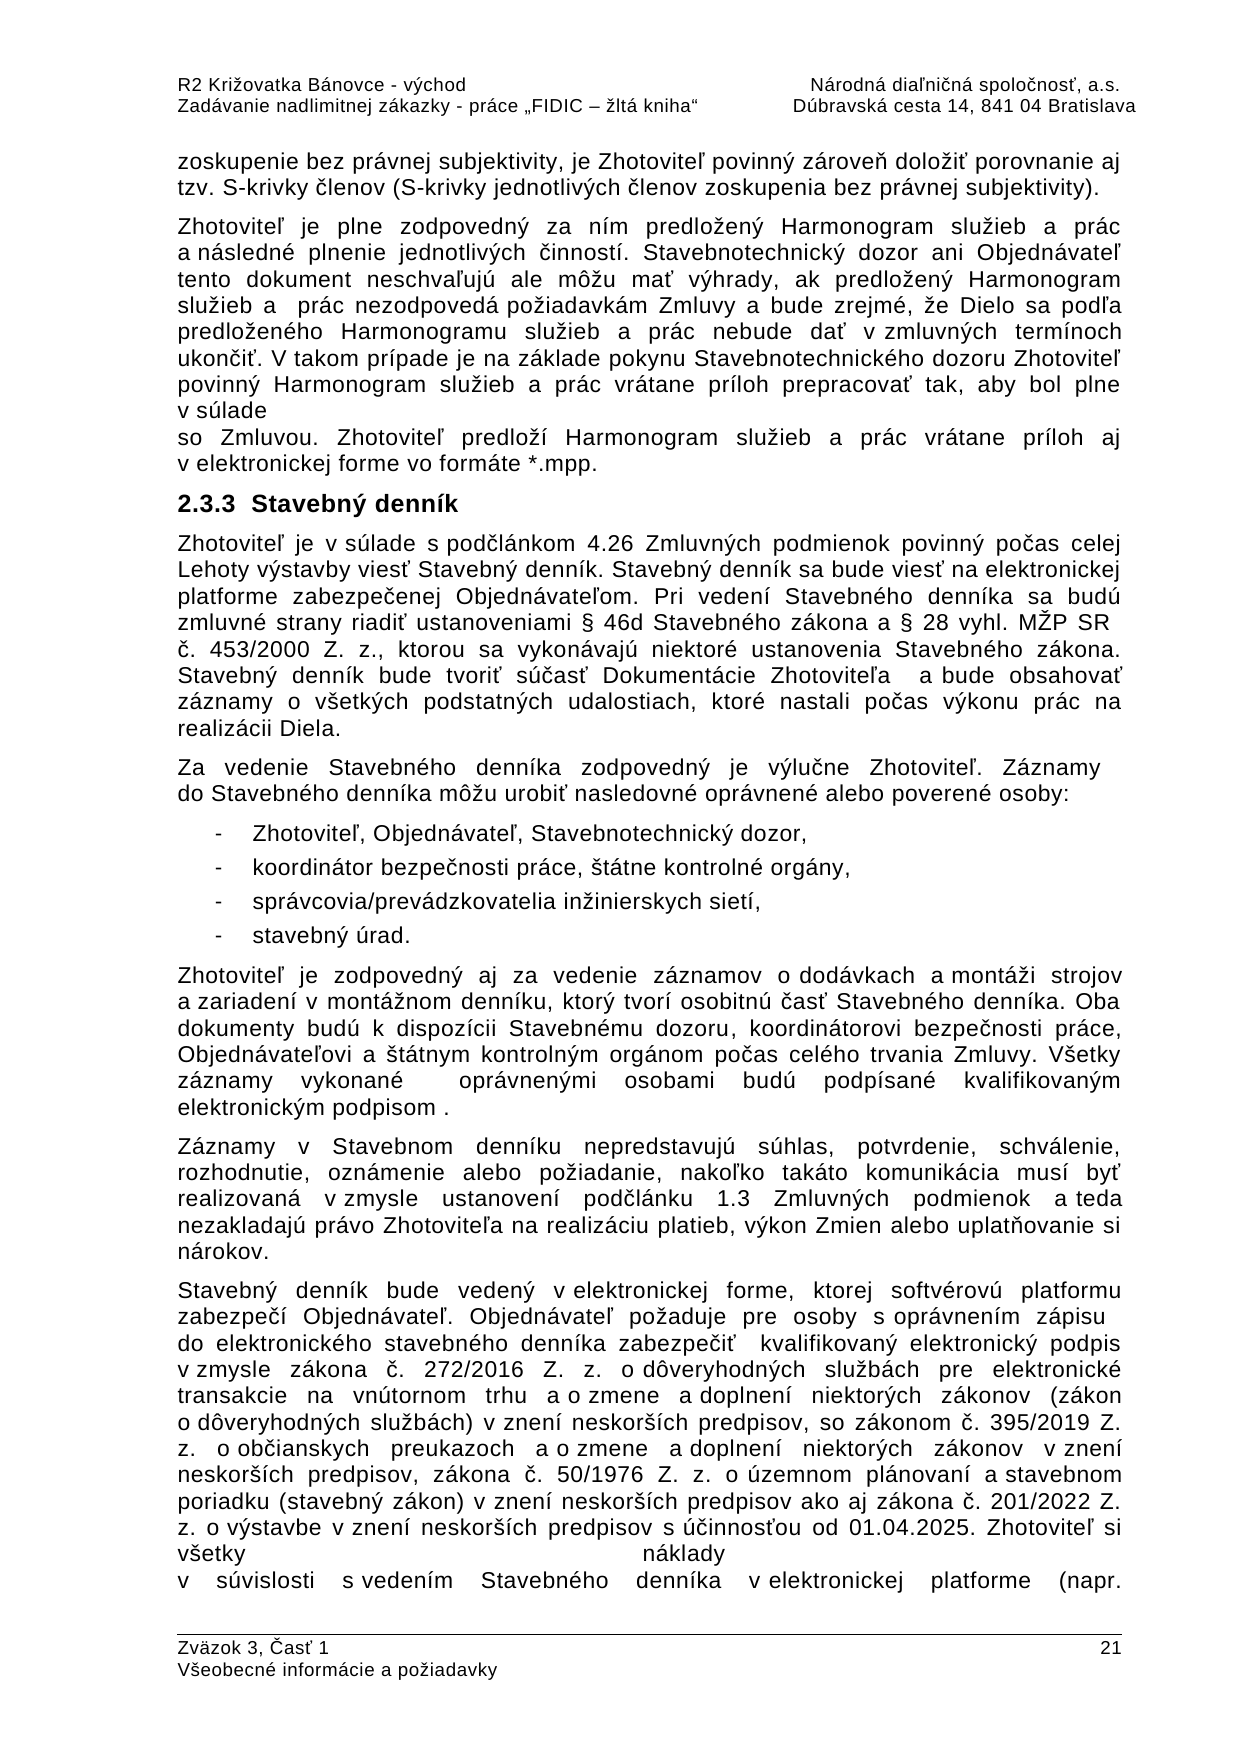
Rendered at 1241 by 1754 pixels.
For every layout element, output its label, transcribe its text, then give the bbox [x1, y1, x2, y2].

text Zhotoviteľ je v súlade s podčlánkom 4.26 Zmluvných podmienok povinný počas celej Lehoty výstavby viesť Stavebný denník. Stavebný denník sa bude viesť na elektronickej platforme zabezpečenej Objednávateľom. Pri vedení Stavebného denníka sa budú zmluvné strany riadiť ustanoveniami § 46d Stavebného zákona a § 28 vyhl. MŽP SR č. 453/2000 Z. z., ktorou sa vykonávajú niektoré ustanovenia Stavebného zákona. Stavebný denník bude tvoriť súčasť Dokumentácie Zhotoviteľa a bude obsahovať záznamy o všetkých podstatných udalostiach, ktoré nastali počas výkonu prác na realizácii Diela. [177, 530, 1122, 741]
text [177, 1277, 1122, 1593]
list koordinátor bezpečnosti práce, štátne kontrolné orgány, [215, 853, 1122, 881]
text Záznamy v Stavebnom denníku nepredstavujú súhlas, potvrdenie, schválenie, rozhodnutie, oznámenie alebo požiadanie, nakoľko takáto komunikácia musí byť realizovaná v zmysle ustanovení podčlánku 1.3 Zmluvných podmienok a teda nezakladajú právo Zhotoviteľa na realizáciu platieb, výkon Zmien alebo uplatňovanie si nárokov. [177, 1133, 1122, 1264]
list správcovia/prevádzkovatelia inžinierskych sietí, [215, 887, 1122, 915]
text Zhotoviteľ je zodpovedný aj za vedenie záznamov o dodávkach a montáži strojov a zariadení v montážnom denníku, ktorý tvorí osobitnú časť Stavebného denníka. Oba dokumenty budú k dispozícii Stavebnému dozoru, koordinátorovi bezpečnosti práce, Objednávateľovi a štátnym kontrolným orgánom počas celého trvania Zmluvy. Všetky záznamy vykonané oprávnenými osobami budú podpísané kvalifikovaným elektronickým podpisom . [177, 962, 1122, 1120]
subtitle 2.3.3 Stavebný denník [177, 489, 1122, 518]
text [177, 148, 1122, 200]
text Zhotoviteľ je plne zodpovedný za ním predložený Harmonogram služieb a prác a následné plnenie jednotlivých činností. Stavebnotechnický dozor ani Objednávateľ tento dokument neschvaľujú ale môžu mať výhrady, ak predložený Harmonogram služieb a prác nezodpovedá požiadavkám Zmluvy a bude zrejmé, že Dielo sa podľa predloženého Harmonogramu služieb a prác nebude dať v zmluvných termínoch ukončiť. V takom prípade je na základe pokynu Stavebnotechnického dozoru Zhotoviteľ povinný Harmonogram služieb a prác vrátane príloh prepracovať tak, aby bol plne v súlade so Zmluvou. Zhotoviteľ predloží Harmonogram služieb a prác vrátane príloh aj v elektronickej forme vo formáte *.mpp. [177, 213, 1122, 476]
list stavebný úrad. [215, 921, 1122, 949]
text Za vedenie Stavebného denníka zodpovedný je výlučne Zhotoviteľ. Záznamy do Stavebného denníka môžu urobiť nasledovné oprávnené alebo poverené osoby: [177, 753, 1122, 806]
list Zhotoviteľ, Objednávateľ, Stavebnotechnický dozor, [215, 819, 1122, 847]
